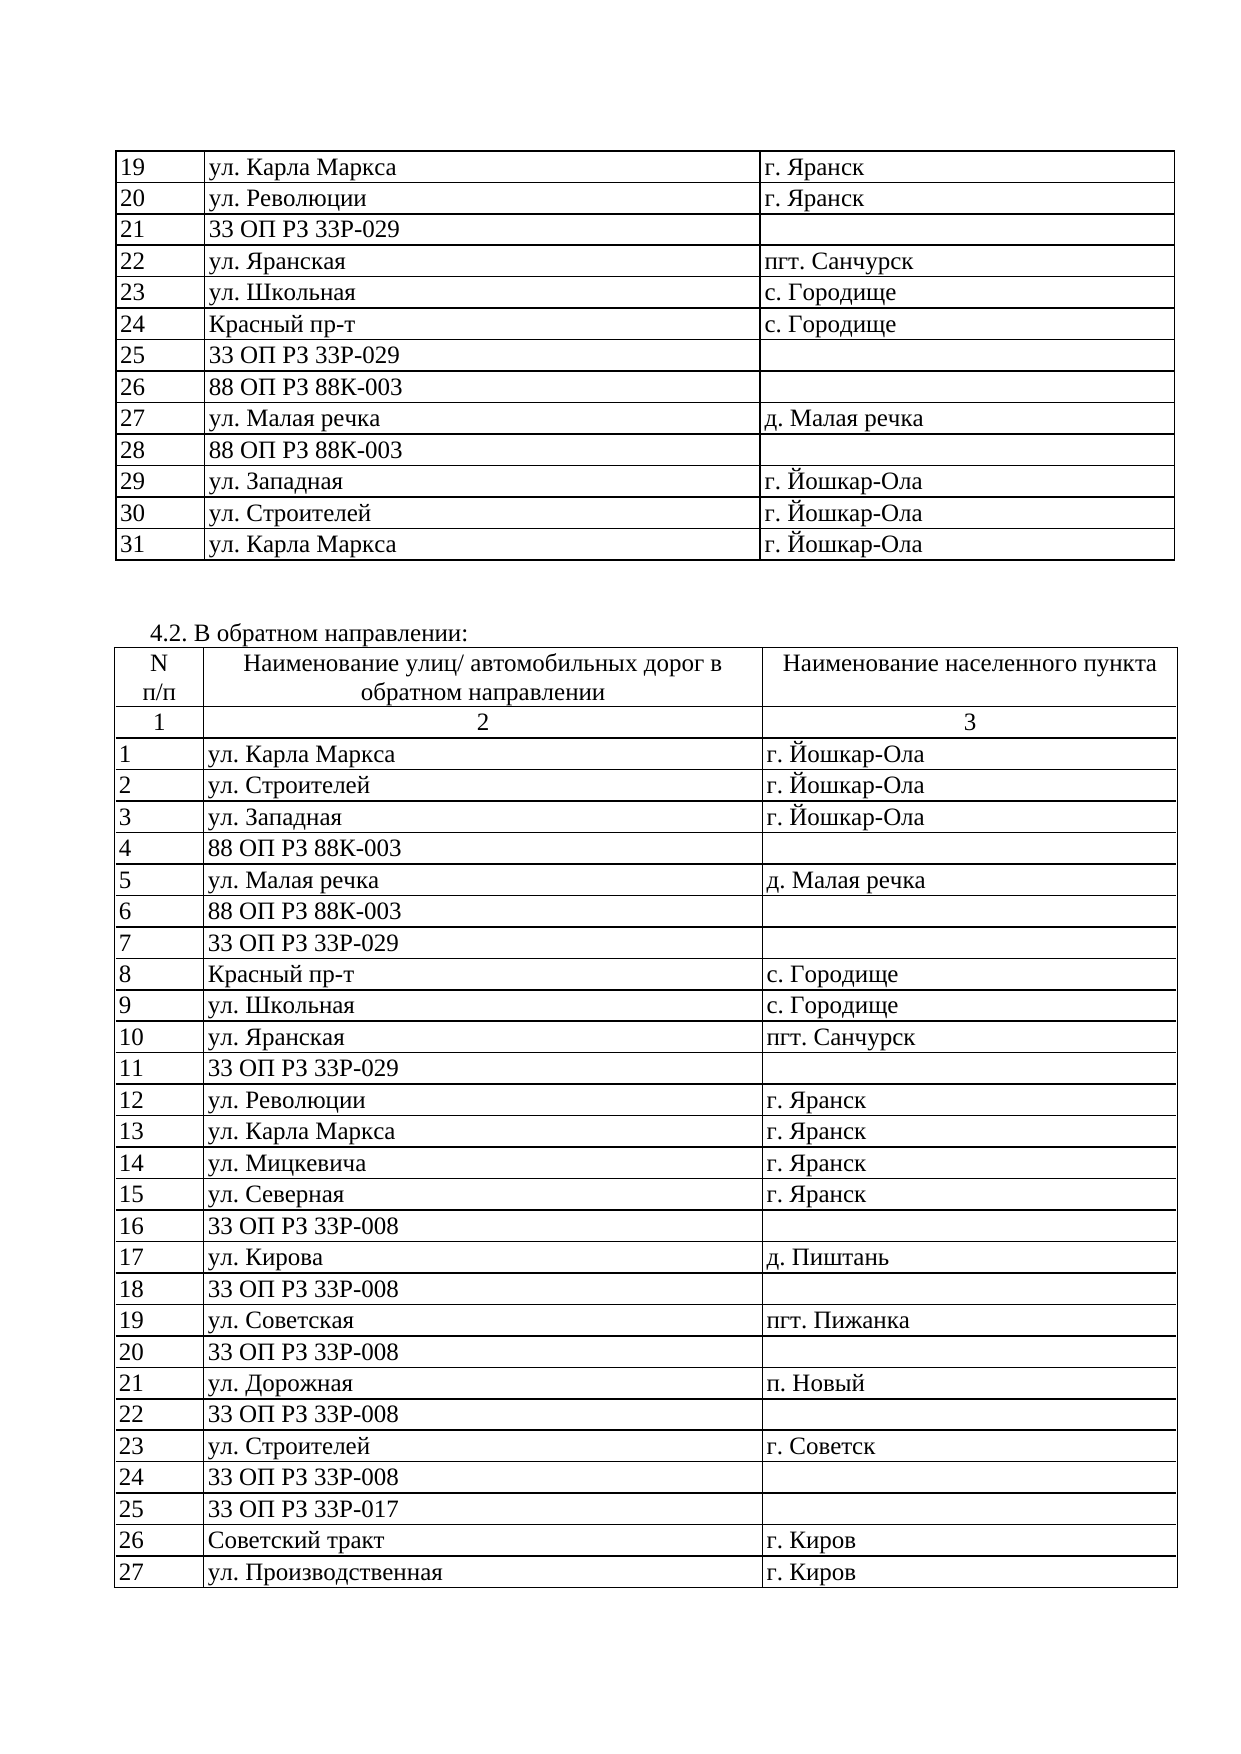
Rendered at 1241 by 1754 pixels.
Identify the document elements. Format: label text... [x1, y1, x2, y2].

table_cell пгт. Санчурск [763, 1020, 1177, 1052]
table_cell с. Городище [761, 309, 1174, 339]
table_cell 33 ОП РЗ 33Р-029 [204, 928, 762, 957]
table_cell ул. Западная [205, 466, 759, 496]
table_cell г. Киров [763, 1524, 1177, 1555]
table_cell 20 [117, 183, 204, 213]
table_cell г. Яранск [761, 183, 1174, 213]
table_cell 23 [115, 1430, 203, 1461]
table_cell 88 ОП РЗ 88К-003 [204, 896, 762, 926]
table_cell 33 ОП РЗ 33Р-008 [204, 1211, 762, 1241]
table_cell г. Киров [763, 1555, 1177, 1587]
table_cell г. Йошкар-Ола [763, 737, 1177, 769]
table_cell с. Городище [763, 958, 1177, 989]
table_cell [763, 1492, 1177, 1524]
table_cell [761, 372, 1174, 402]
table_cell пгт. Пижанка [763, 1304, 1177, 1335]
table_cell ул. Кирова [204, 1242, 762, 1272]
table_cell [763, 1272, 1177, 1303]
table_cell ул. Производственная [204, 1557, 762, 1587]
table_cell 2 [115, 770, 203, 800]
table_cell [763, 1052, 1177, 1083]
table_cell 14 [115, 1147, 203, 1178]
table_cell г. Йошкар-Ола [761, 498, 1174, 527]
table_cell 33 ОП РЗ 33Р-008 [204, 1274, 762, 1303]
table_cell ул. Строителей [204, 770, 762, 800]
table_cell 23 [117, 277, 204, 307]
table_cell ул. Северная [204, 1179, 762, 1209]
table_cell 33 ОП РЗ 33Р-029 [205, 215, 759, 244]
table_cell 27 [115, 1556, 203, 1587]
table_cell [761, 215, 1174, 244]
table_cell [763, 926, 1177, 957]
table_cell [763, 1209, 1177, 1241]
table_cell ул. Яранская [204, 1022, 762, 1052]
table_cell 88 ОП РЗ 88К-003 [205, 372, 759, 402]
table_cell г. Яранск [763, 1178, 1177, 1209]
table_cell 18 [115, 1273, 203, 1303]
table_cell г. Яранск [763, 1115, 1177, 1146]
table_cell ул. Карла Маркса [204, 1116, 762, 1146]
table_cell 3 [763, 706, 1177, 737]
table_cell 17 [115, 1242, 203, 1272]
table_cell 4 [115, 833, 203, 863]
table_cell ул. Яранская [205, 246, 759, 276]
table_cell ул. Мицкевича [204, 1148, 762, 1178]
table_cell ул. Карла Маркса [205, 529, 759, 559]
table_cell г. Яранск [761, 152, 1174, 181]
table_cell 88 ОП РЗ 88К-003 [204, 833, 762, 863]
table_cell ул. Школьная [205, 277, 759, 307]
table_cell с. Городище [761, 277, 1174, 307]
table_cell [763, 895, 1177, 926]
table_cell 7 [115, 927, 203, 957]
table_cell 88 ОП РЗ 88К-003 [205, 435, 759, 464]
table_cell 8 [115, 959, 203, 989]
table_header N п/п [115, 648, 203, 706]
table_cell 31 [117, 529, 204, 559]
table_cell 10 [115, 1021, 203, 1052]
table_cell ул. Западная [204, 802, 762, 832]
text 4.2. В обратном направлении: [150, 618, 1090, 647]
table_cell 13 [115, 1116, 203, 1146]
table_cell пгт. Санчурск [761, 246, 1174, 276]
table_cell 26 [117, 372, 204, 402]
table_cell 24 [115, 1462, 203, 1492]
table_cell ул. Строителей [204, 1431, 762, 1461]
table_cell 22 [115, 1399, 203, 1429]
table_cell 5 [115, 864, 203, 894]
table_cell [763, 1461, 1177, 1492]
table_cell [763, 832, 1177, 863]
table_cell 19 [117, 152, 204, 181]
table_cell 25 [115, 1493, 203, 1524]
table_cell 21 [115, 1368, 203, 1398]
table_cell 9 [115, 990, 203, 1020]
table_cell 27 [117, 403, 204, 433]
table_cell 6 [115, 896, 203, 926]
table_cell д. Малая речка [761, 403, 1174, 433]
table_cell Советский тракт [204, 1525, 762, 1555]
table_cell 33 ОП РЗ 33Р-029 [205, 340, 759, 370]
table_cell 22 [117, 246, 204, 276]
table_cell ул. Карла Маркса [205, 152, 759, 181]
table_cell г. Йошкар-Ола [763, 800, 1177, 832]
table_cell г. Яранск [763, 1083, 1177, 1115]
table_cell 24 [117, 309, 204, 339]
table_cell [763, 1335, 1177, 1366]
table_cell 26 [115, 1525, 203, 1555]
table_header Наименование улиц/ автомобильных дорог в обратном направлении [204, 648, 762, 706]
table_cell 20 [115, 1336, 203, 1366]
table_cell 1 [115, 738, 203, 769]
table_cell ул. Малая речка [205, 403, 759, 433]
table_cell г. Яранск [763, 1146, 1177, 1178]
table_cell 30 [117, 498, 204, 527]
table_cell 1 [115, 707, 203, 737]
table_cell ул. Школьная [204, 991, 762, 1020]
table_cell 28 [117, 435, 204, 464]
table_cell ул. Советская [204, 1305, 762, 1335]
table_cell 33 ОП РЗ 33Р-008 [204, 1462, 762, 1492]
table_cell ул. Революции [204, 1085, 762, 1115]
table_cell Красный пр-т [204, 959, 762, 989]
table_cell ул. Строителей [205, 498, 759, 527]
table_cell [761, 435, 1174, 464]
table_cell Красный пр-т [205, 309, 759, 339]
table_cell 25 [117, 340, 204, 370]
table_cell д. Малая речка [763, 863, 1177, 894]
table_cell г. Йошкар-Ола [761, 466, 1174, 496]
table_header Наименование населенного пункта [763, 648, 1177, 706]
table_cell п. Новый [763, 1366, 1177, 1398]
table_cell с. Городище [763, 989, 1177, 1020]
table_cell 11 [115, 1053, 203, 1083]
table_cell 33 ОП РЗ 33Р-029 [204, 1053, 762, 1083]
table_cell ул. Революции [205, 183, 759, 213]
table_cell ул. Карла Маркса [204, 739, 762, 769]
table_cell г. Йошкар-Ола [761, 529, 1174, 559]
table_cell 2 [204, 707, 762, 737]
table_cell 15 [115, 1179, 203, 1209]
table_cell 33 ОП РЗ 33Р-008 [204, 1337, 762, 1366]
table_cell 29 [117, 466, 204, 496]
table_cell 16 [115, 1210, 203, 1241]
table_cell 21 [117, 215, 204, 244]
table_cell д. Пиштань [763, 1241, 1177, 1272]
table_cell 12 [115, 1084, 203, 1115]
table_cell 19 [115, 1305, 203, 1335]
table_cell ул. Малая речка [204, 865, 762, 894]
table_cell г. Йошкар-Ола [763, 769, 1177, 800]
table_cell 33 ОП РЗ 33Р-008 [204, 1400, 762, 1429]
table_cell 33 ОП РЗ 33Р-017 [204, 1494, 762, 1524]
table_cell [763, 1398, 1177, 1429]
table_cell ул. Дорожная [204, 1368, 762, 1398]
table_cell г. Советск [763, 1429, 1177, 1461]
table_cell 3 [115, 801, 203, 832]
table_cell [761, 340, 1174, 370]
